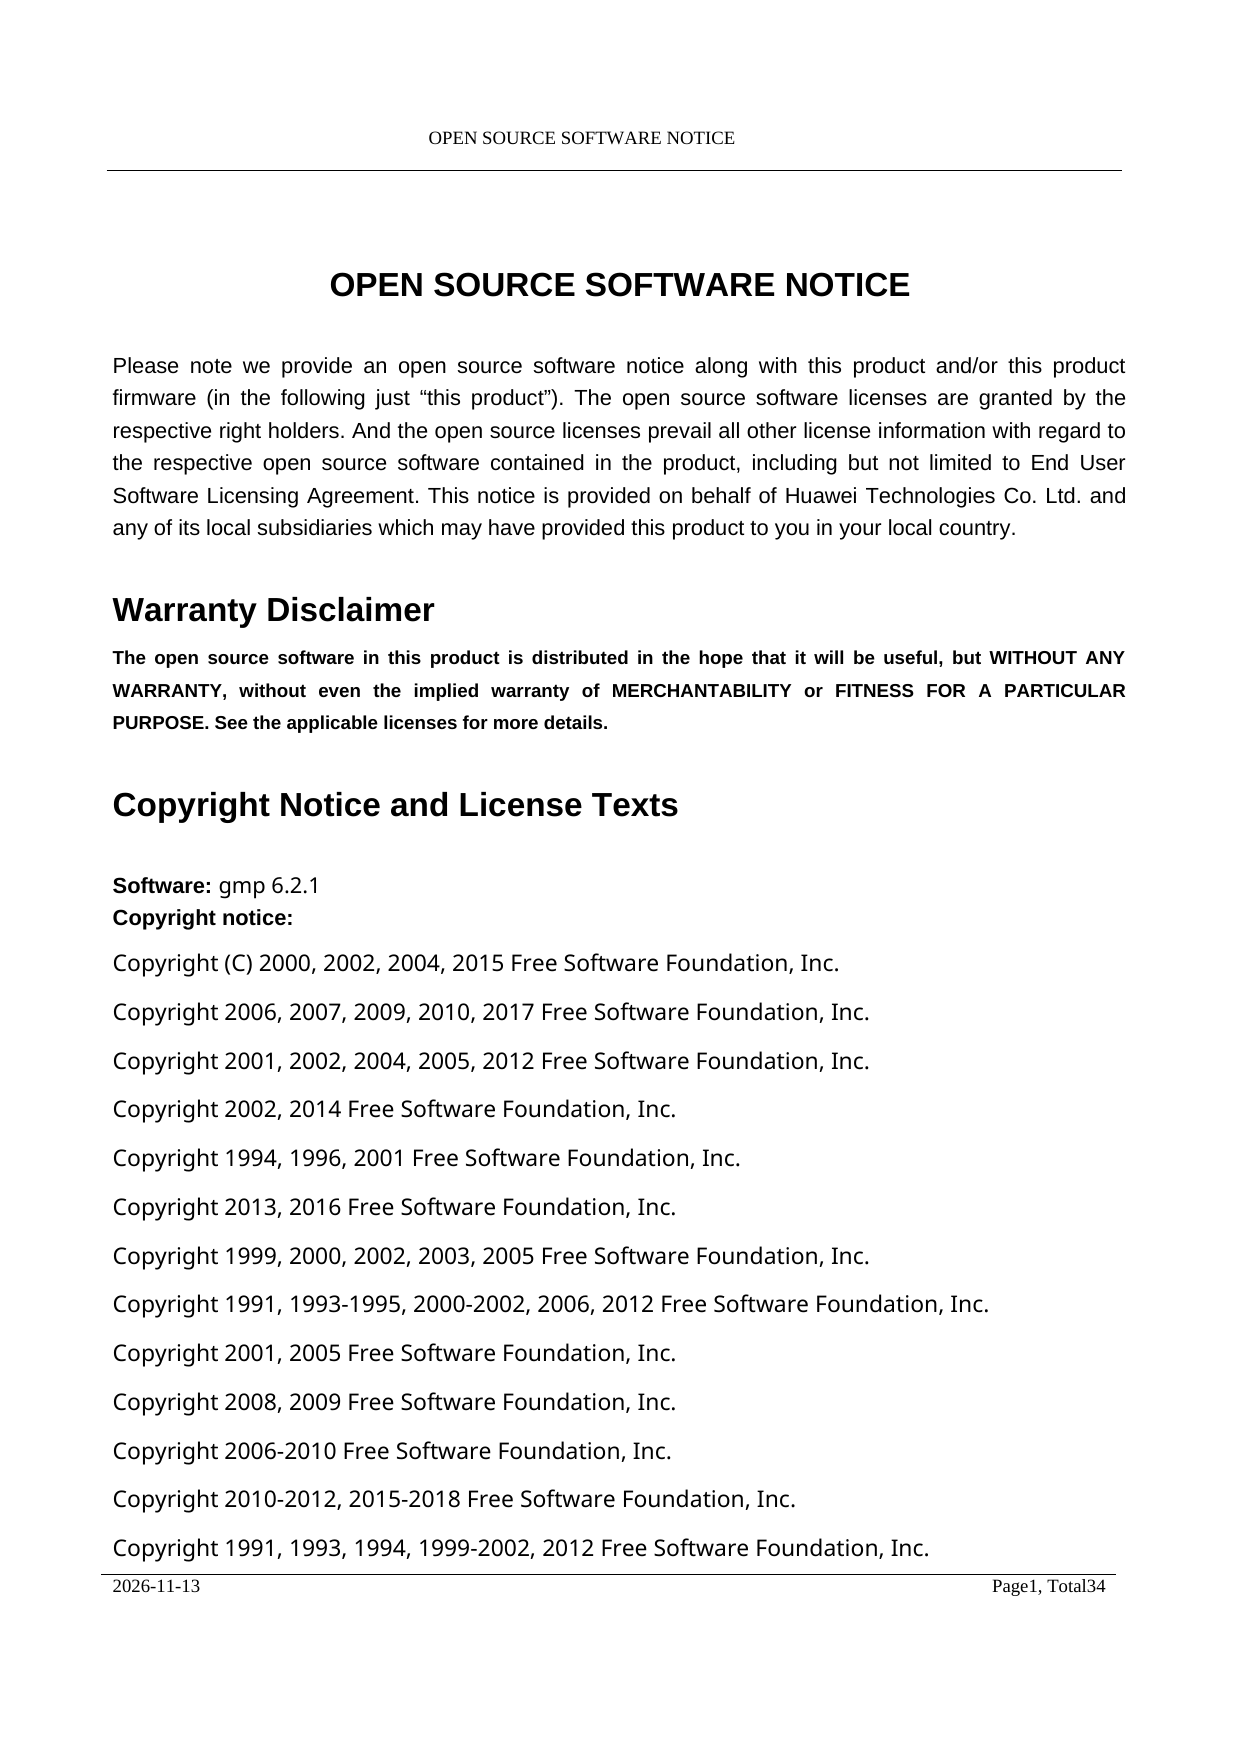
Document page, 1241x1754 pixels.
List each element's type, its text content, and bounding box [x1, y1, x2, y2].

text Software: gmp 6.2.1 [112, 869, 1128, 901]
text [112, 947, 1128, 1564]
text Warranty Disclaimer [112, 576, 1128, 641]
text OPEN SOURCE SOFTWARE NOTICE [112, 251, 1128, 316]
text Please note we provide an open source software notice along with this product and/or this product firmware (in the following just “this product”). The open source software licenses are granted by the respective right holders. And the open source licenses prevail all other license information with regard to the respective open source software contained in the product, including but not limited to End User Software Licensing Agreement. This notice is provided on behalf of Huawei Technologies Co. Ltd. and any of its local subsidiaries which may have provided this product to you in your local country. [112, 349, 1128, 544]
text Copyright notice: [112, 901, 1128, 934]
text Copyright Notice and License Texts [112, 771, 1128, 836]
text The open source software in this product is distributed in the hope that it will be useful, but WITHOUT ANY WARRANTY, without even the implied warranty of MERCHANTABILITY or FITNESS FOR A PARTICULAR PURPOSE. See the applicable licenses for more details. [112, 641, 1128, 739]
